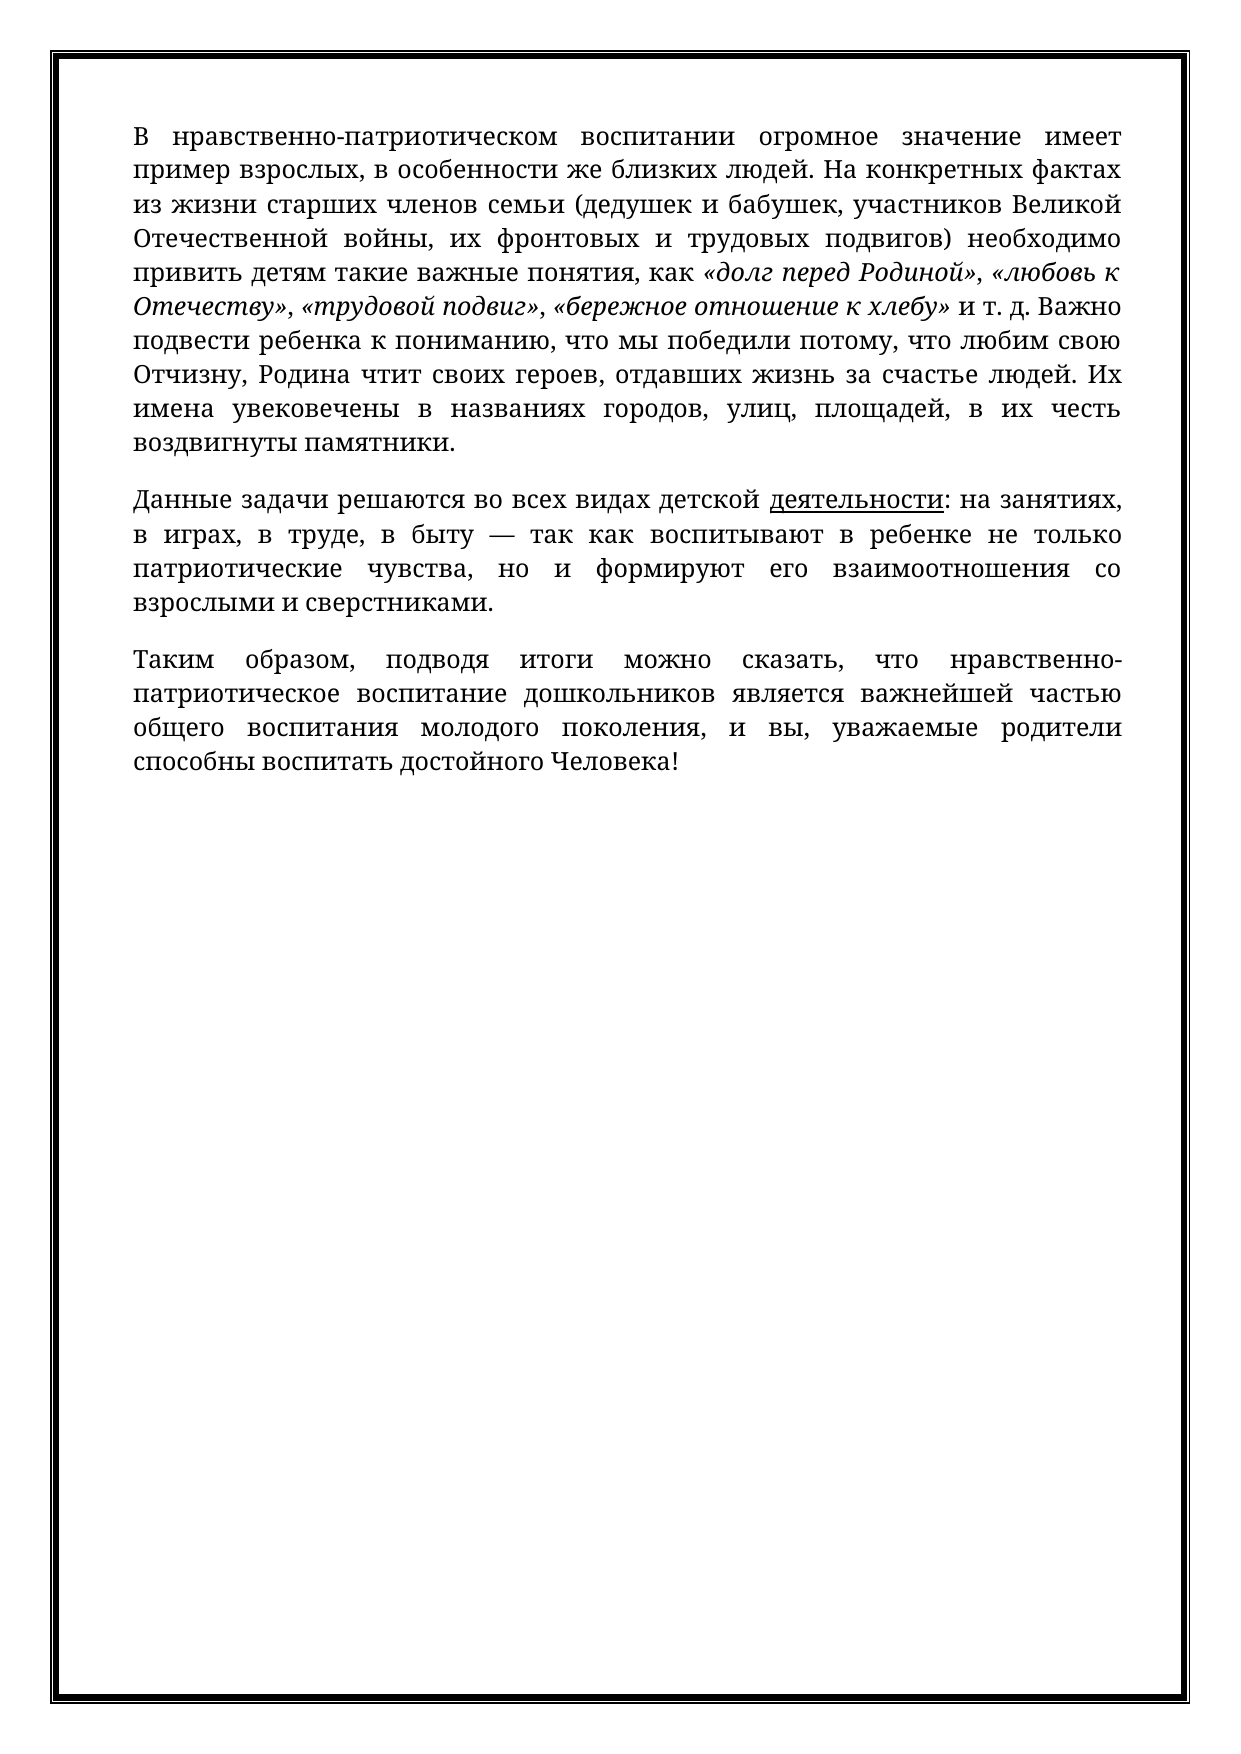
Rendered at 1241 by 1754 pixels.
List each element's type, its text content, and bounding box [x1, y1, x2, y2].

text Таким образом, подводя итоги можно сказать, что нравственно-патриотическое воспитание дошкольников является важнейшей частью общего воспитания молодого поколения, и вы, уважаемые родители способны воспитать достойного Человека! [133, 642, 1122, 778]
text В нравственно-патриотическом воспитании огромное значение имеет пример взрослых, в особенности же близких людей. На конкретных фактах из жизни старших членов семьи (дедушек и бабушек, участников Великой Отечественной войны, их фронтовых и трудовых подвигов) необходимо привить детям такие важные понятия, как «долг перед Родиной», «любовь к Отечеству», «трудовой подвиг», «бережное отношение к хлебу» и т. д. Важно подвести ребенка к пониманию, что мы победили потому, что любим свою Отчизну, Родина чтит своих героев, отдавших жизнь за счастье людей. Их имена увековечены в названиях городов, улиц, площадей, в их честь воздвигнуты памятники. [133, 118, 1122, 459]
text Данные задачи решаются во всех видах детской деятельности: на занятиях, в играх, в труде, в быту — так как воспитывают в ребенке не только патриотические чувства, но и формируют его взаимоотношения со взрослыми и сверстниками. [133, 482, 1122, 618]
